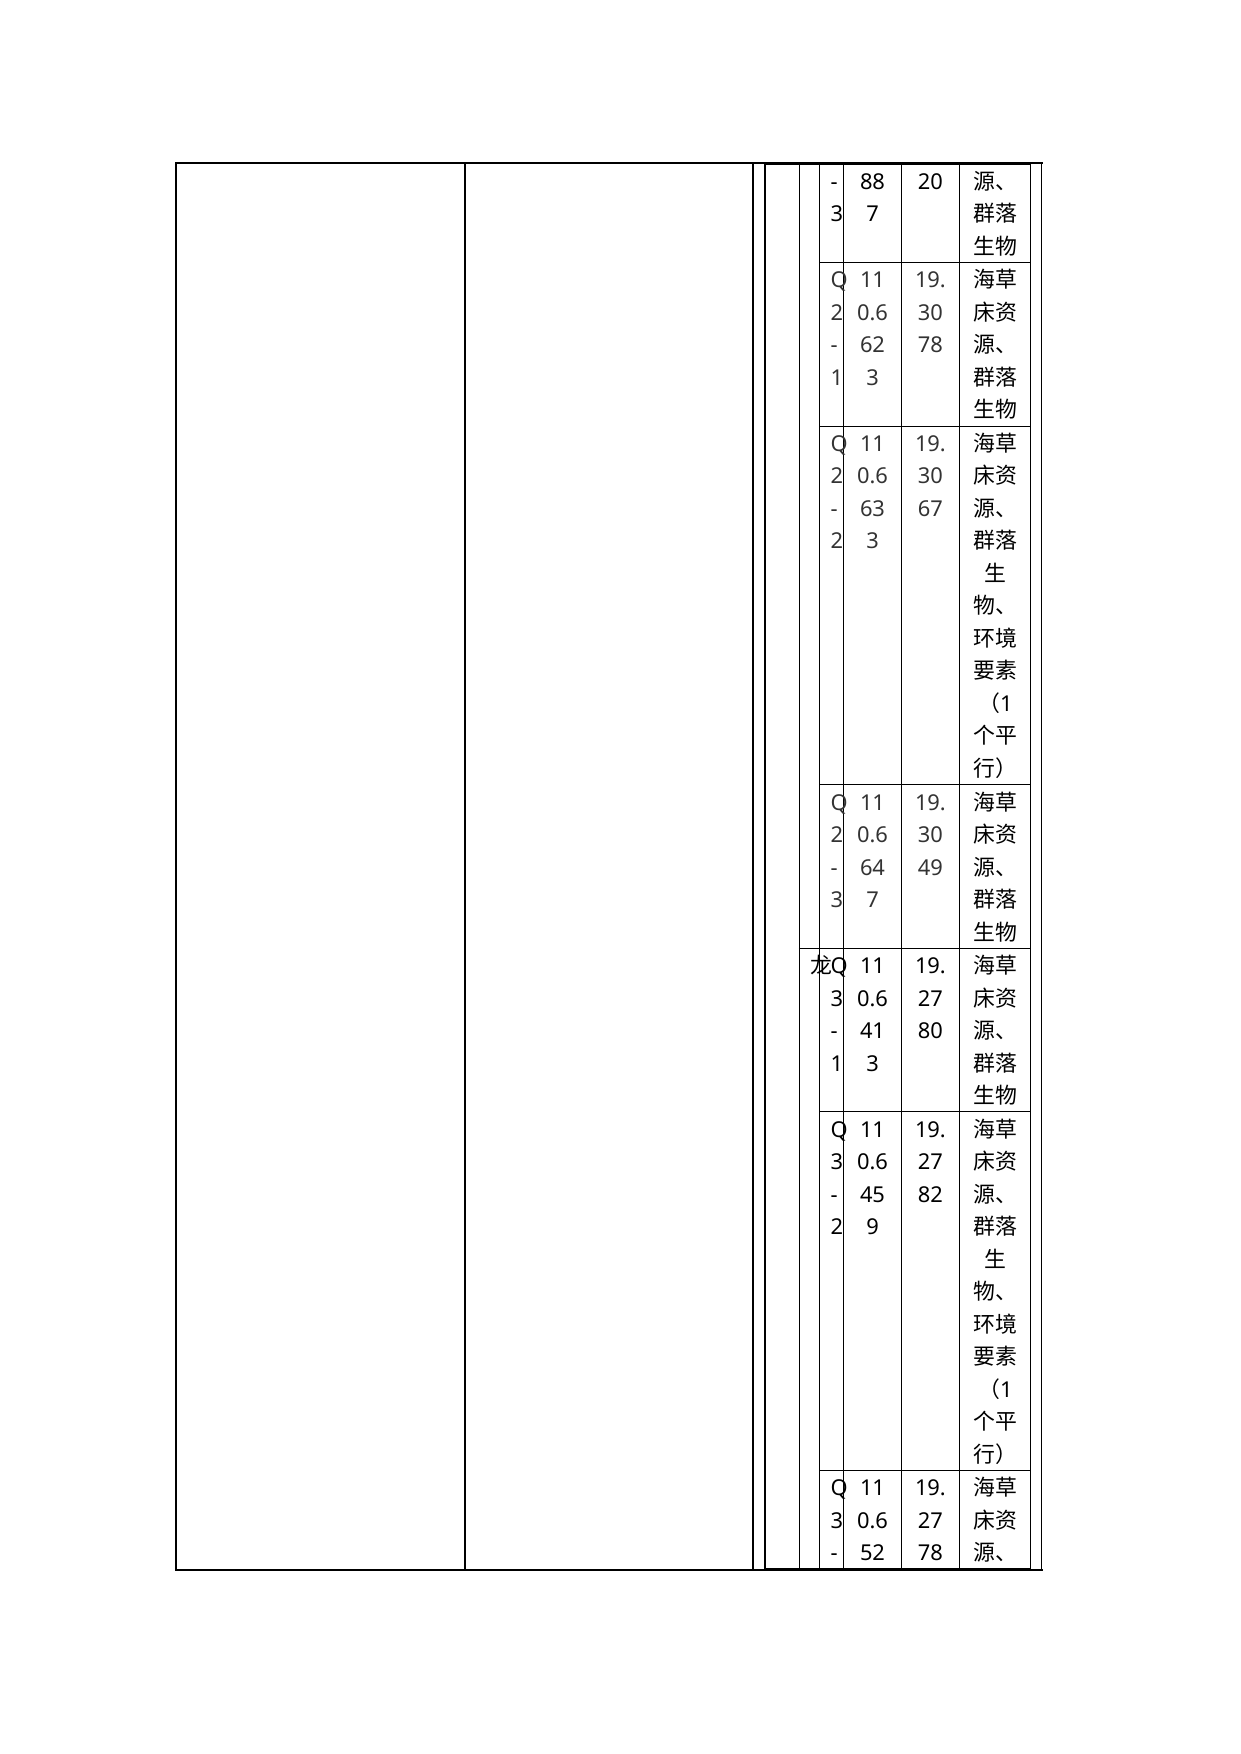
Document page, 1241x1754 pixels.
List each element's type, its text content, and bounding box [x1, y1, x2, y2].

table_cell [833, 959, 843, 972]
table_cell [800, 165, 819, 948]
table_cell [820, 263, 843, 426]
table_cell ★ [466, 164, 752, 1569]
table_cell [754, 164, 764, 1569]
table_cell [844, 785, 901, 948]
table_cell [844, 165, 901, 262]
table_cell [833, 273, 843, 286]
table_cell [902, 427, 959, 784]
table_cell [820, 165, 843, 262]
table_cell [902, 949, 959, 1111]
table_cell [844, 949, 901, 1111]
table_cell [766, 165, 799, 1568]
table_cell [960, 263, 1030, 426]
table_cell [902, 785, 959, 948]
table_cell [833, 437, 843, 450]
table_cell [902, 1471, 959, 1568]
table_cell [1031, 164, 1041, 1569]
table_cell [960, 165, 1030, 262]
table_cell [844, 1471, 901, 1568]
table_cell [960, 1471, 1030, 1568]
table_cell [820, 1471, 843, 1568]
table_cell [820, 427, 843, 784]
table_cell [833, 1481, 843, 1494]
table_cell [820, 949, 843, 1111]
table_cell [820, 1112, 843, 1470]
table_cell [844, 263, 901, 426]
table_cell 1 [177, 164, 464, 1569]
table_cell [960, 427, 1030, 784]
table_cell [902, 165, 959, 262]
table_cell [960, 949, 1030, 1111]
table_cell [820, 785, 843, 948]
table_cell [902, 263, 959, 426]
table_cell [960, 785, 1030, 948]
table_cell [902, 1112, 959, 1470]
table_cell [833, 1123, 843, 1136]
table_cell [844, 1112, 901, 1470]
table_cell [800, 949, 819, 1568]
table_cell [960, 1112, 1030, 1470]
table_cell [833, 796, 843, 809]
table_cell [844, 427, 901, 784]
